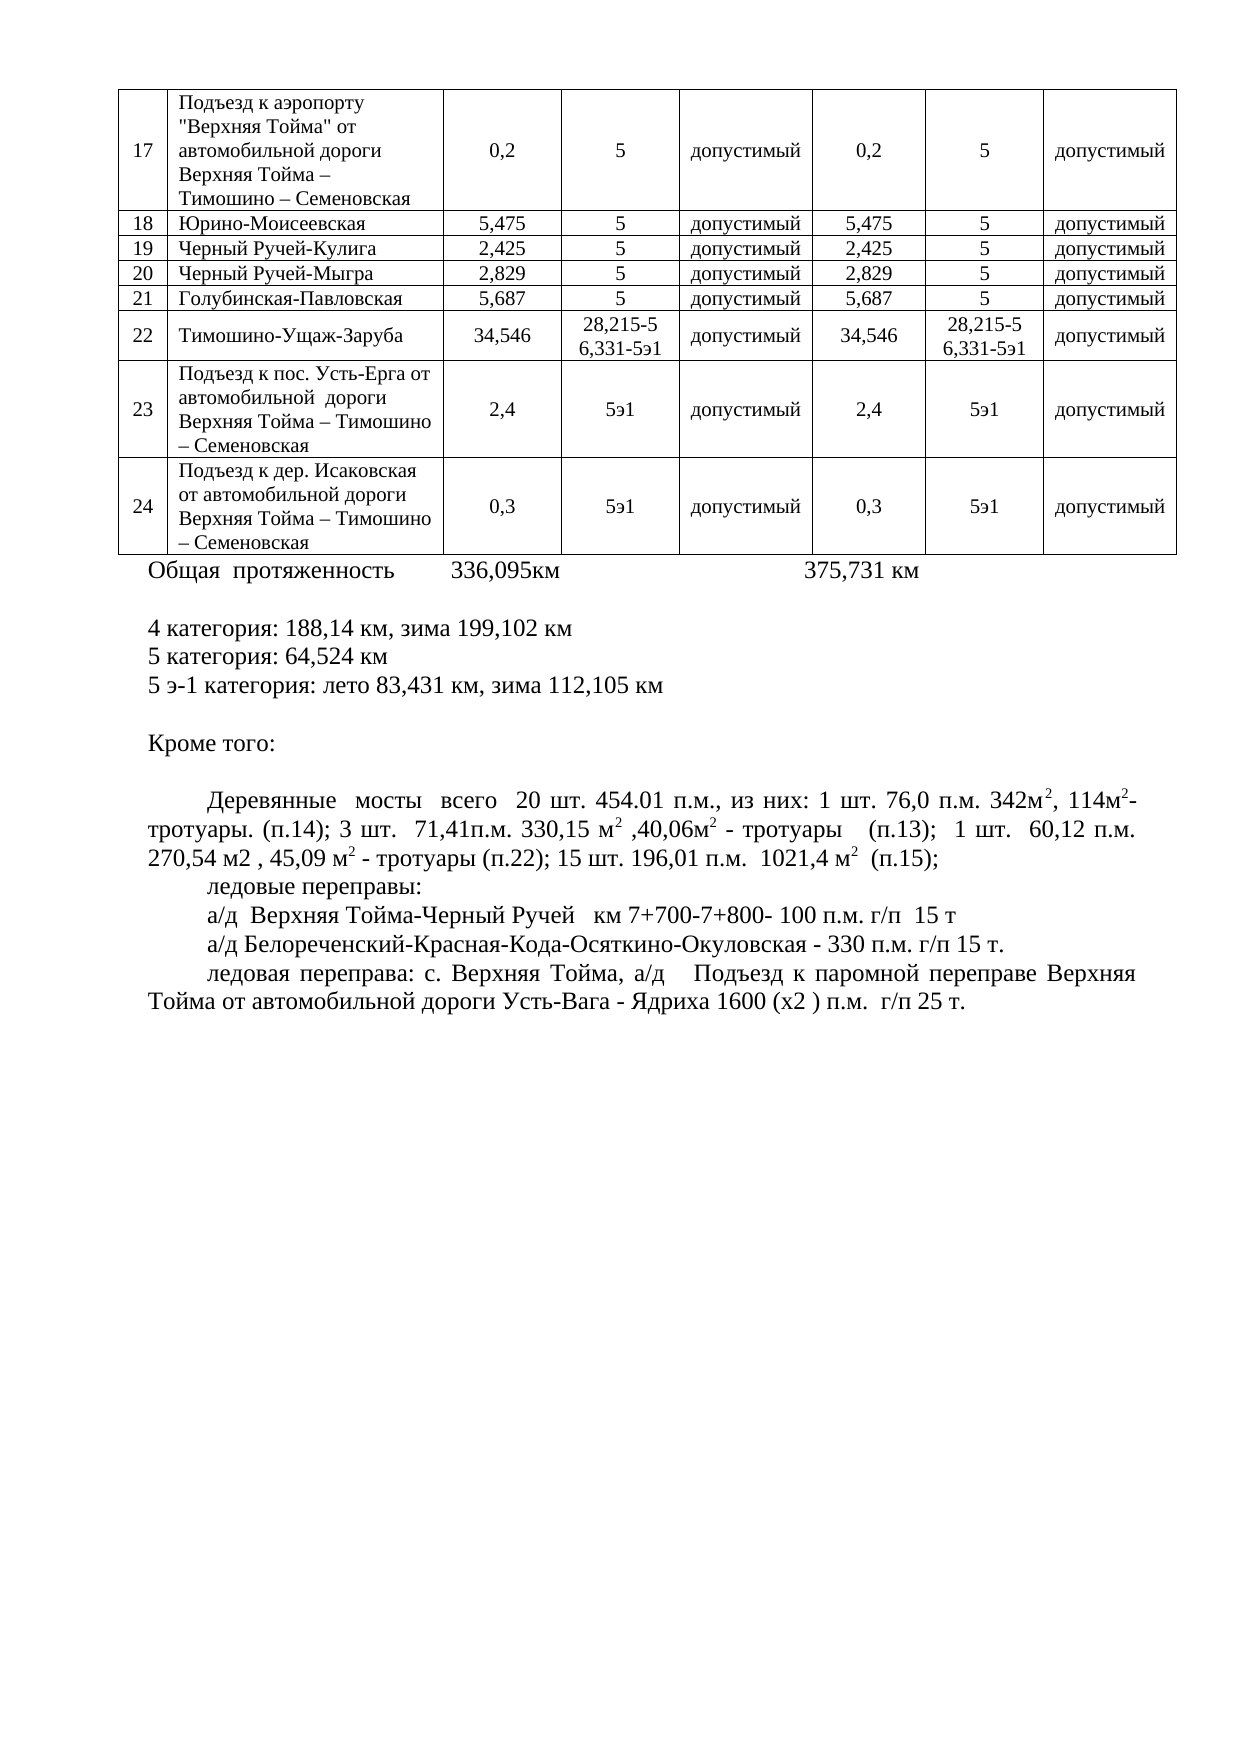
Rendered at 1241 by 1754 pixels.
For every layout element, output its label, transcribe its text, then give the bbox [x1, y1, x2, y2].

table_cell 5 [562, 90, 679, 210]
table_cell 34,546 [444, 311, 561, 359]
table_cell допустимый [680, 236, 812, 260]
table_cell 20 [119, 261, 167, 285]
text Кроме того: [148, 728, 1137, 756]
table_cell 5,687 [444, 286, 561, 310]
table_cell Голубинская-Павловская [168, 286, 443, 310]
text Деревянные мосты всего 20 шт. 454.01 п.м., из них: 1 шт. 76,0 п.м. 342м2, 114м2-тротуары. (п.14); 3 шт. 71,41п.м. 330,15 м2 ,40,06м2 - тротуары (п.13); 1 шт. 60,12 п.м. , 45,09 м2 - тротуары (п.22); 15 шт. 196,01 п.м. 1021,4 м2 (п.15); [148, 785, 1137, 871]
table_cell допустимый [680, 211, 812, 235]
table_cell 0,3 [444, 458, 561, 554]
table_cell допустимый [1044, 211, 1176, 235]
text ледовые переправы: [148, 871, 1137, 900]
table_cell допустимый [1044, 458, 1176, 554]
table_cell Подъезд к аэропорту "Верхняя Тойма" от автомобильной дороги Верхняя Тойма – Тимошино – Семеновская [168, 90, 443, 210]
text 5 э-1 категория: лето 83,431 км, зима 112,105 км [148, 670, 1137, 699]
text 4 категория: 188,14 км, зима 199,102 км [148, 613, 1137, 641]
table_cell 5э1 [926, 458, 1043, 554]
table_cell 5 [562, 236, 679, 260]
table_cell 5э1 [562, 458, 679, 554]
text 5 категория: 64,524 км [148, 641, 1137, 670]
table_cell 5,475 [444, 211, 561, 235]
text а/д Белореченский-Красная-Кода-Осяткино-Окуловская - 330 п.м. г/п 15 т. [148, 929, 1137, 958]
table_cell 5 [562, 261, 679, 285]
table_cell 5 [926, 90, 1043, 210]
table_cell 17 [119, 90, 167, 210]
table_cell Подъезд к пос. Усть-Ерга от автомобильной дороги Верхняя Тойма – Тимошино – Семеновская [168, 361, 443, 457]
table_cell допустимый [1044, 286, 1176, 310]
table_cell 22 [119, 311, 167, 359]
table_cell 28,215-5 6,331-5э1 [926, 311, 1043, 359]
table_cell 5 [926, 236, 1043, 260]
text Общая протяженность 336,095км 375,731 км [148, 555, 1137, 584]
table_cell допустимый [680, 90, 812, 210]
table_cell 5 [926, 211, 1043, 235]
table_cell допустимый [680, 286, 812, 310]
table_cell допустимый [1044, 90, 1176, 210]
table_cell допустимый [1044, 261, 1176, 285]
table_cell Черный Ручей-Кулига [168, 236, 443, 260]
table_cell 24 [119, 458, 167, 554]
table_cell 5 [562, 211, 679, 235]
table_cell Подъезд к дер. Исаковская от автомобильной дороги Верхняя Тойма – Тимошино – Семеновская [168, 458, 443, 554]
table_cell допустимый [680, 311, 812, 359]
table_cell допустимый [680, 361, 812, 457]
table_cell 2,829 [444, 261, 561, 285]
table_cell 18 [119, 211, 167, 235]
table_cell 5 [562, 286, 679, 310]
table_cell 5,475 [813, 211, 925, 235]
table_cell Юрино-Моисеевская [168, 211, 443, 235]
table_cell 2,425 [813, 236, 925, 260]
table_cell Тимошино-Ущаж-Заруба [168, 311, 443, 359]
table_cell 5э1 [926, 361, 1043, 457]
table_cell 5,687 [813, 286, 925, 310]
table_cell 21 [119, 286, 167, 310]
table_cell 28,215-5 6,331-5э1 [562, 311, 679, 359]
table_cell 2,4 [444, 361, 561, 457]
table_cell 5 [926, 261, 1043, 285]
table_cell допустимый [1044, 361, 1176, 457]
table_cell 5э1 [562, 361, 679, 457]
table_cell допустимый [1044, 236, 1176, 260]
table_cell Черный Ручей-Мыгра [168, 261, 443, 285]
table_cell 2,4 [813, 361, 925, 457]
text а/д Верхняя Тойма-Черный Ручей км 7+700-7+800- 100 п.м. г/п 15 т [148, 900, 1137, 929]
table_cell 5 [926, 286, 1043, 310]
table_cell 34,546 [813, 311, 925, 359]
table_cell 2,829 [813, 261, 925, 285]
table_cell 23 [119, 361, 167, 457]
table_cell допустимый [680, 458, 812, 554]
table_cell допустимый [680, 261, 812, 285]
text ледовая переправа: с. Верхняя Тойма, а/д Подъезд к паромной переправе Верхняя Тойма от автомобильной дороги Усть-Вага - Ядриха 1600 (х2 ) п.м. г/п 25 т. [148, 958, 1137, 1015]
table_cell допустимый [1044, 311, 1176, 359]
table_cell 0,3 [813, 458, 925, 554]
table_cell 2,425 [444, 236, 561, 260]
table_cell 0,2 [444, 90, 561, 210]
table_cell 19 [119, 236, 167, 260]
table_cell 0,2 [813, 90, 925, 210]
